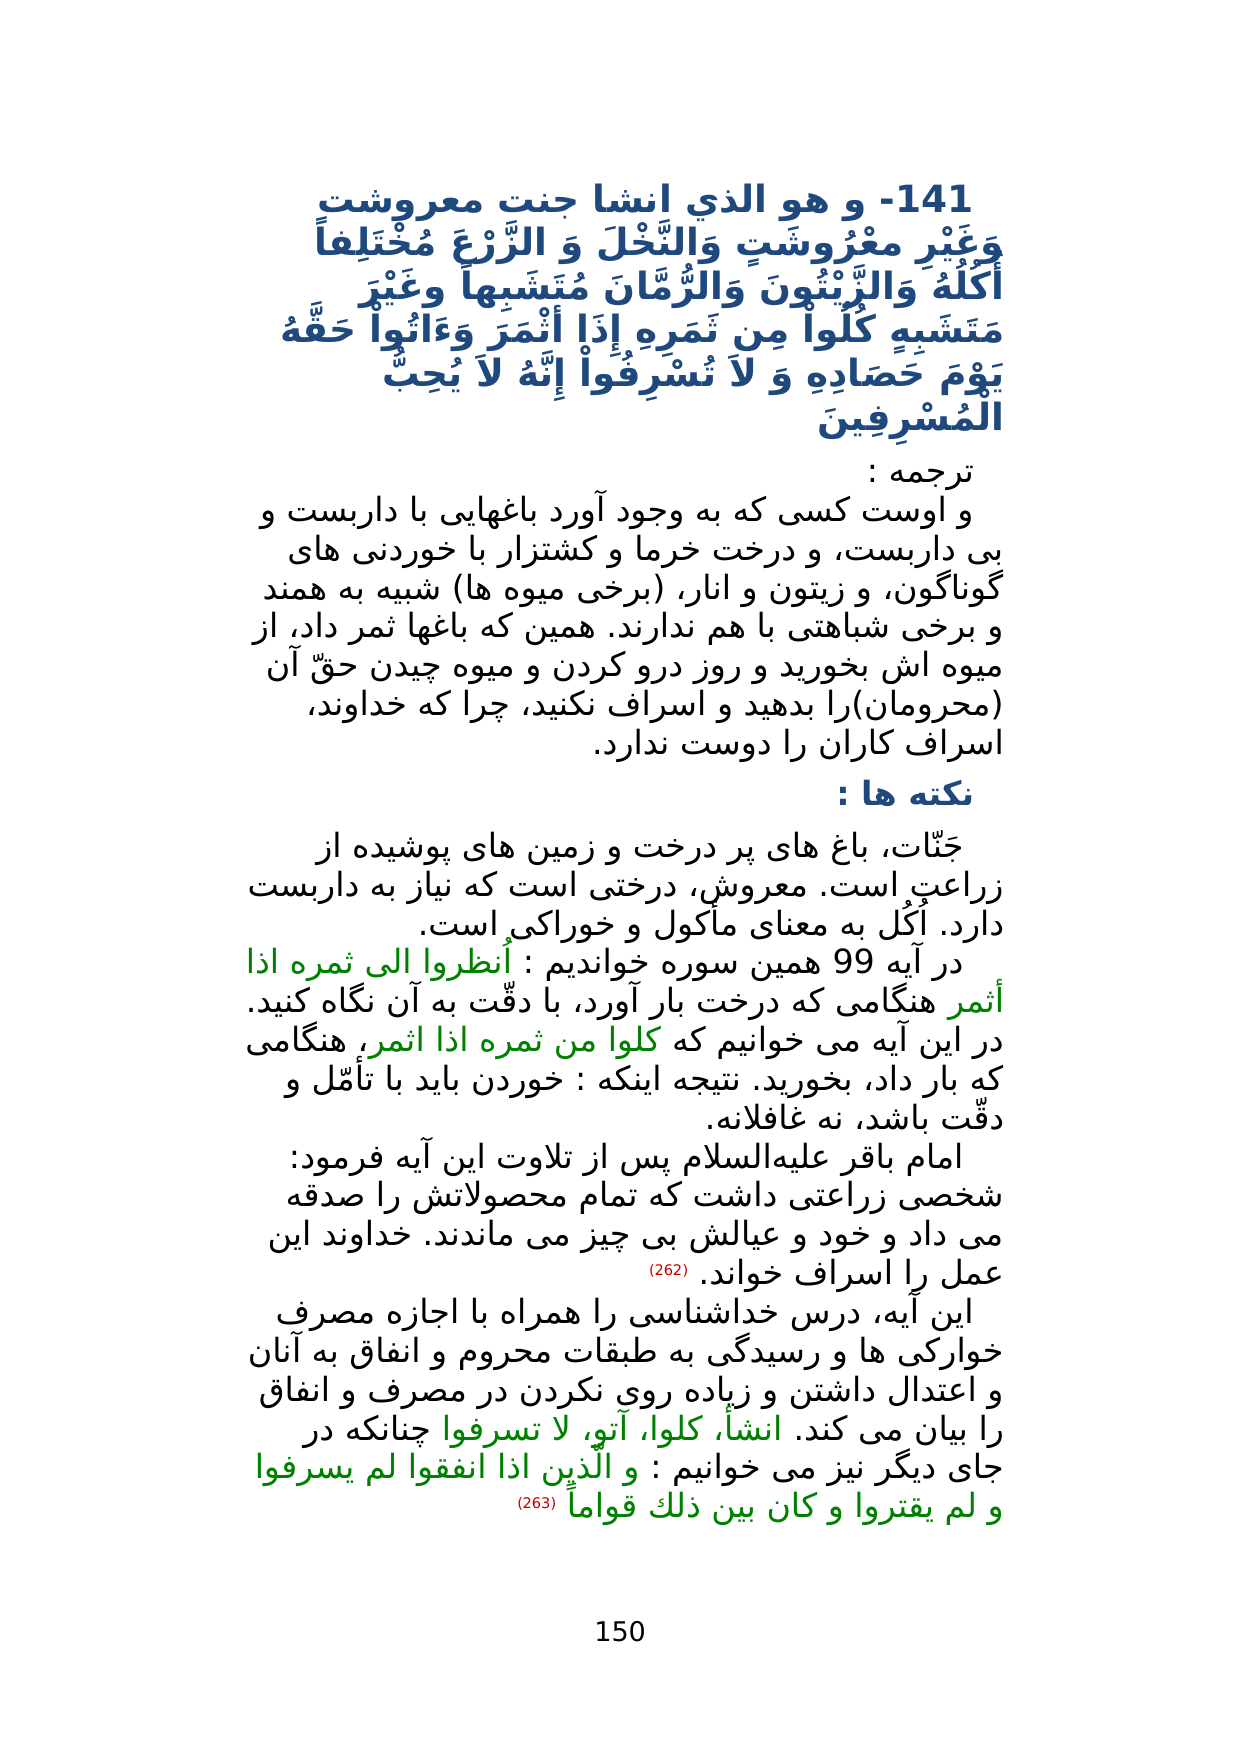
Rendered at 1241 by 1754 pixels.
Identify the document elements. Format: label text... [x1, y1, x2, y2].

subtitle نكته ها : [236, 775, 1004, 814]
text اين آيه، درس خداشناسى را همراه با اجازه مصرف خواركى ها و رسيدگى به طبقات محروم و انفاق به آنان و اعتدال داشتن و زياده روى نكردن در مصرف و انفاق را بيان مى كند. انشأ، كلوا، آتو، لا تسرفوا چنانكه در جاى ديگر نيز مى خوانيم : و الّذين اذا انفقوا لم يسرفوا و لم يقتروا و كان بين ذلك قواماً (263) [236, 1292, 1004, 1526]
text امام باقر عليه‌السلام پس از تلاوت اين آيه فرمود: شخصى زراعتى داشت كه تمام محصولاتش را صدقه مى داد و خود و عيالش بى چيز مى ماندند. خداوند اين عمل را اسراف خواند. (262) [236, 1137, 1004, 1292]
text و اوست كسى كه به وجود آورد باغهايى با داربست و بى داربست، و درخت خرما و كشتزار با خوردنى هاى گوناگون، و زيتون و انار، (برخى ميوه ها) شبيه به همند و برخى شباهتى با هم ندارند. همين كه باغها ثمر داد، از ميوه اش بخوريد و روز درو كردن و ميوه چيدن حقّ آن (محرومان)را بدهيد و اسراف نكنيد، چرا كه خداوند، اسراف كاران را دوست ندارد. [236, 490, 1004, 762]
text در آيه 99 همين سوره خوانديم : اُنظروا الى ثمره اذا أثمر هنگامى كه درخت بار آورد، با دقّت به آن نگاه كنيد. در اين آيه مى خوانيم كه كلوا من ثمره اذا اثمر، هنگامى كه بار داد، بخوريد. نتيجه اينكه : خوردن بايد با تأمّل و دقّت باشد، نه غافلانه. [236, 943, 1004, 1137]
text جَنّات، باغ هاى پر درخت و زمين هاى پوشيده از زراعت است. معروش، درختى است كه نياز به داربست دارد. اُكُل به معناى مأكول و خوراكى است. [236, 826, 1004, 943]
text ترجمه : [236, 452, 1004, 490]
subtitle 141- و هو الذي انشا جنت معروشت وَغَيْرِ معْرُوشَتٍ وَالنَّخْلَ وَ الزَّرْعَ مُخْتَلِفاً أُكُلُهُ وَالزَّيْتُونَ وَالرُّمَّانَ مُتَشَبِهاً وغَيْرَ مَتَشَبِهٍ كُلُواْ مِن ثَمَرِهِ إِذَا أثْمَرَ وَءَاتُواْ حَقَّهُ يَوْمَ حَصَادِهِ وَ لاَ تُسْرِفُواْ إِنَّهُ لاَ يُحِبُّ الْمُسْرِفِينَ [236, 177, 1004, 439]
